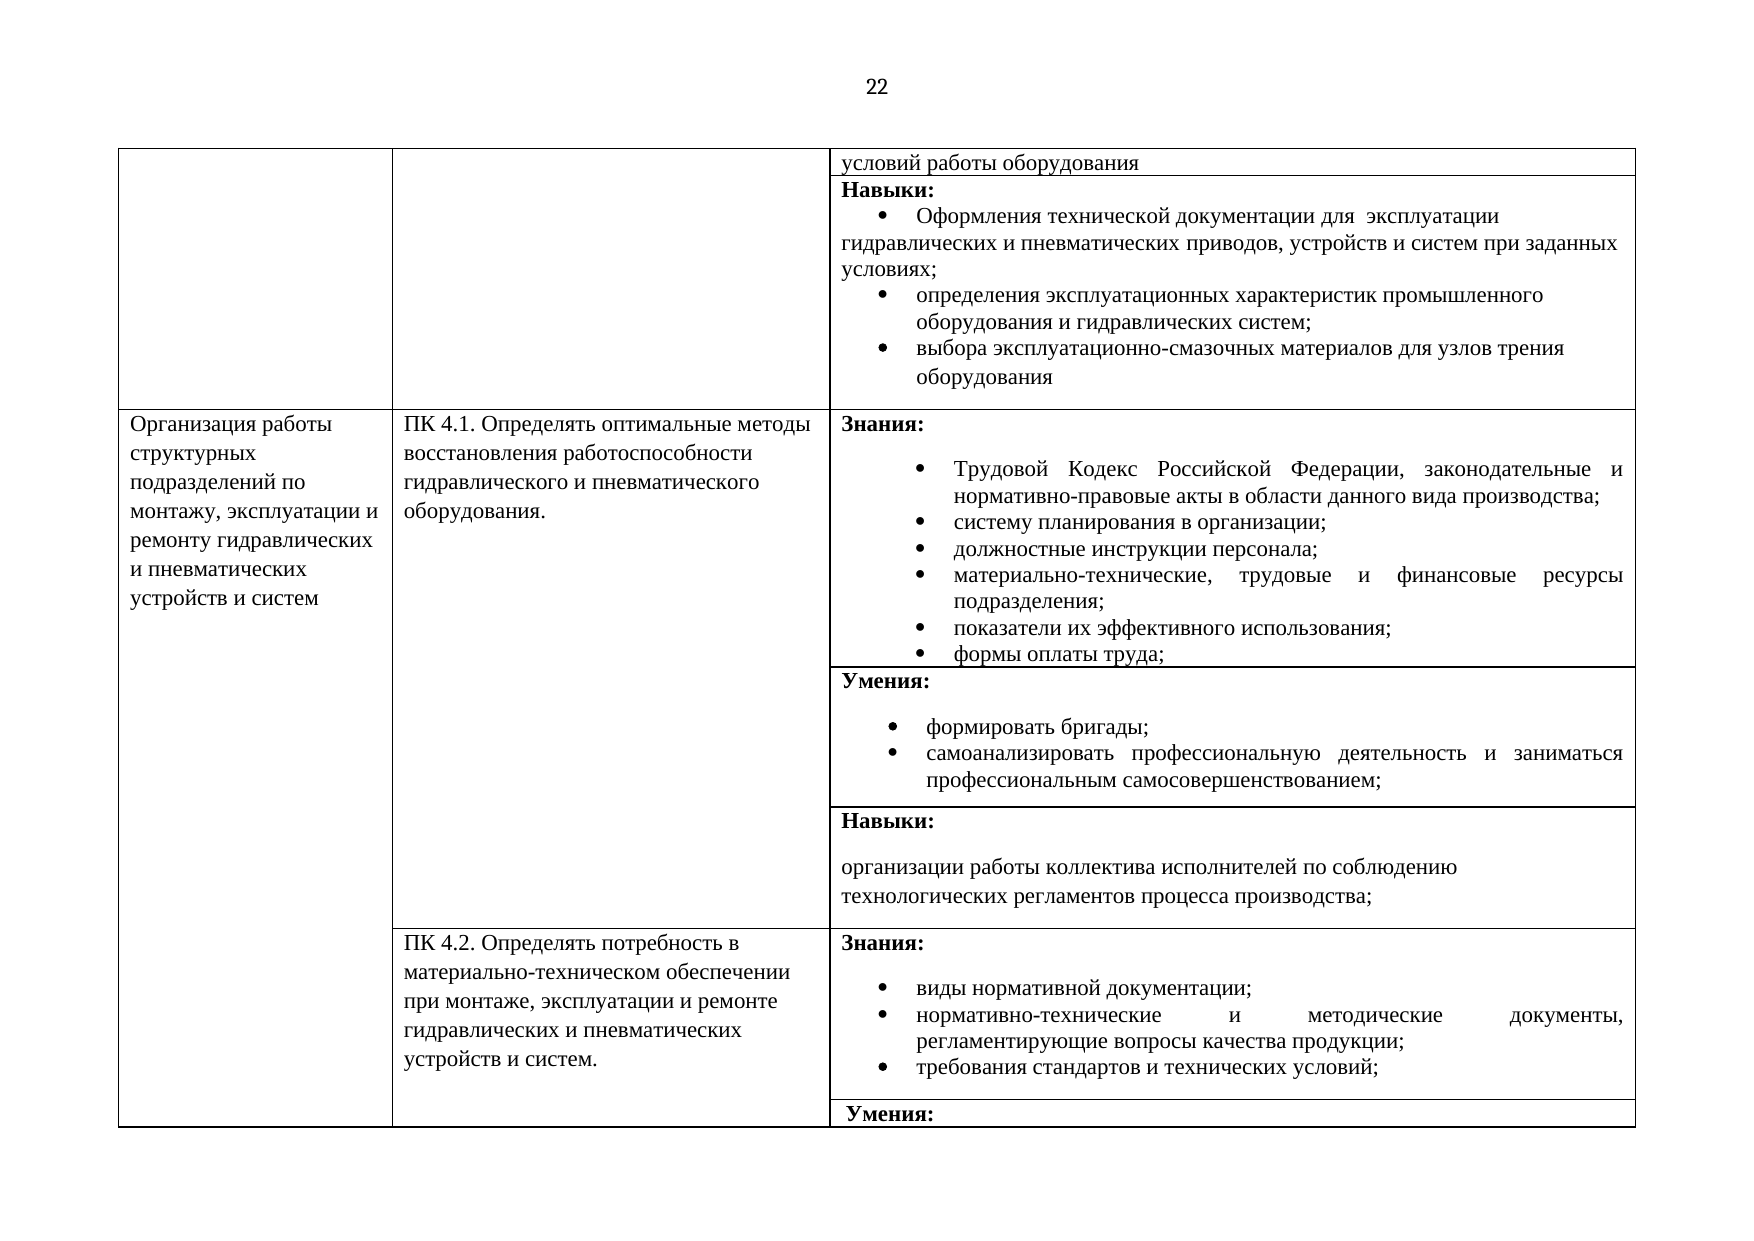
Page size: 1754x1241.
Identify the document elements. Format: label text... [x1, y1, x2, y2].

table_cell ПК 4.1. Определять оптимальные методы восстановления работоспособности гидравлического и пневматического оборудования. [393, 410, 829, 928]
table_cell ПК 4.2. Определять потребность в материально-техническом обеспечении при монтаже, эксплуатации и ремонте гидравлических и пневматических устройств и систем. [393, 929, 829, 1126]
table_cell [831, 149, 1635, 175]
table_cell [831, 1100, 1635, 1126]
table_cell Знания: Трудовой Кодекс Российской Федерации, законодательные и нормативно-правовые акты в области данного вида производства; систему планирования в организации; должностные инструкции персонала; материально-технические, трудовые и финансовые ресурсы подразделения; показатели их эффективного использования; формы оплаты труда; [831, 410, 1635, 666]
table_cell Умения: формировать бригады; самоанализировать профессиональную деятельность и заниматься профессиональным самосовершенствованием; [831, 668, 1635, 806]
table_cell Навыки: Оформления технической документации для эксплуатации гидравлических и пневматических приводов, устройств и систем при заданных условиях; определения эксплуатационных характеристик промышленного оборудования и гидравлических систем; выбора эксплуатационно-смазочных материалов для узлов трения оборудования [831, 176, 1635, 409]
table_cell Навыки: организации работы коллектива исполнителей по соблюдению технологических регламентов процесса производства; [831, 808, 1635, 928]
table_cell Организация работы структурных подразделений по монтажу, эксплуатации и ремонту гидравлических и пневматических устройств и систем [119, 410, 392, 1126]
table_cell Знания: виды нормативной документации; нормативно-технические и методические документы, регламентирующие вопросы качества продукции; требования стандартов и технических условий; [831, 929, 1635, 1099]
